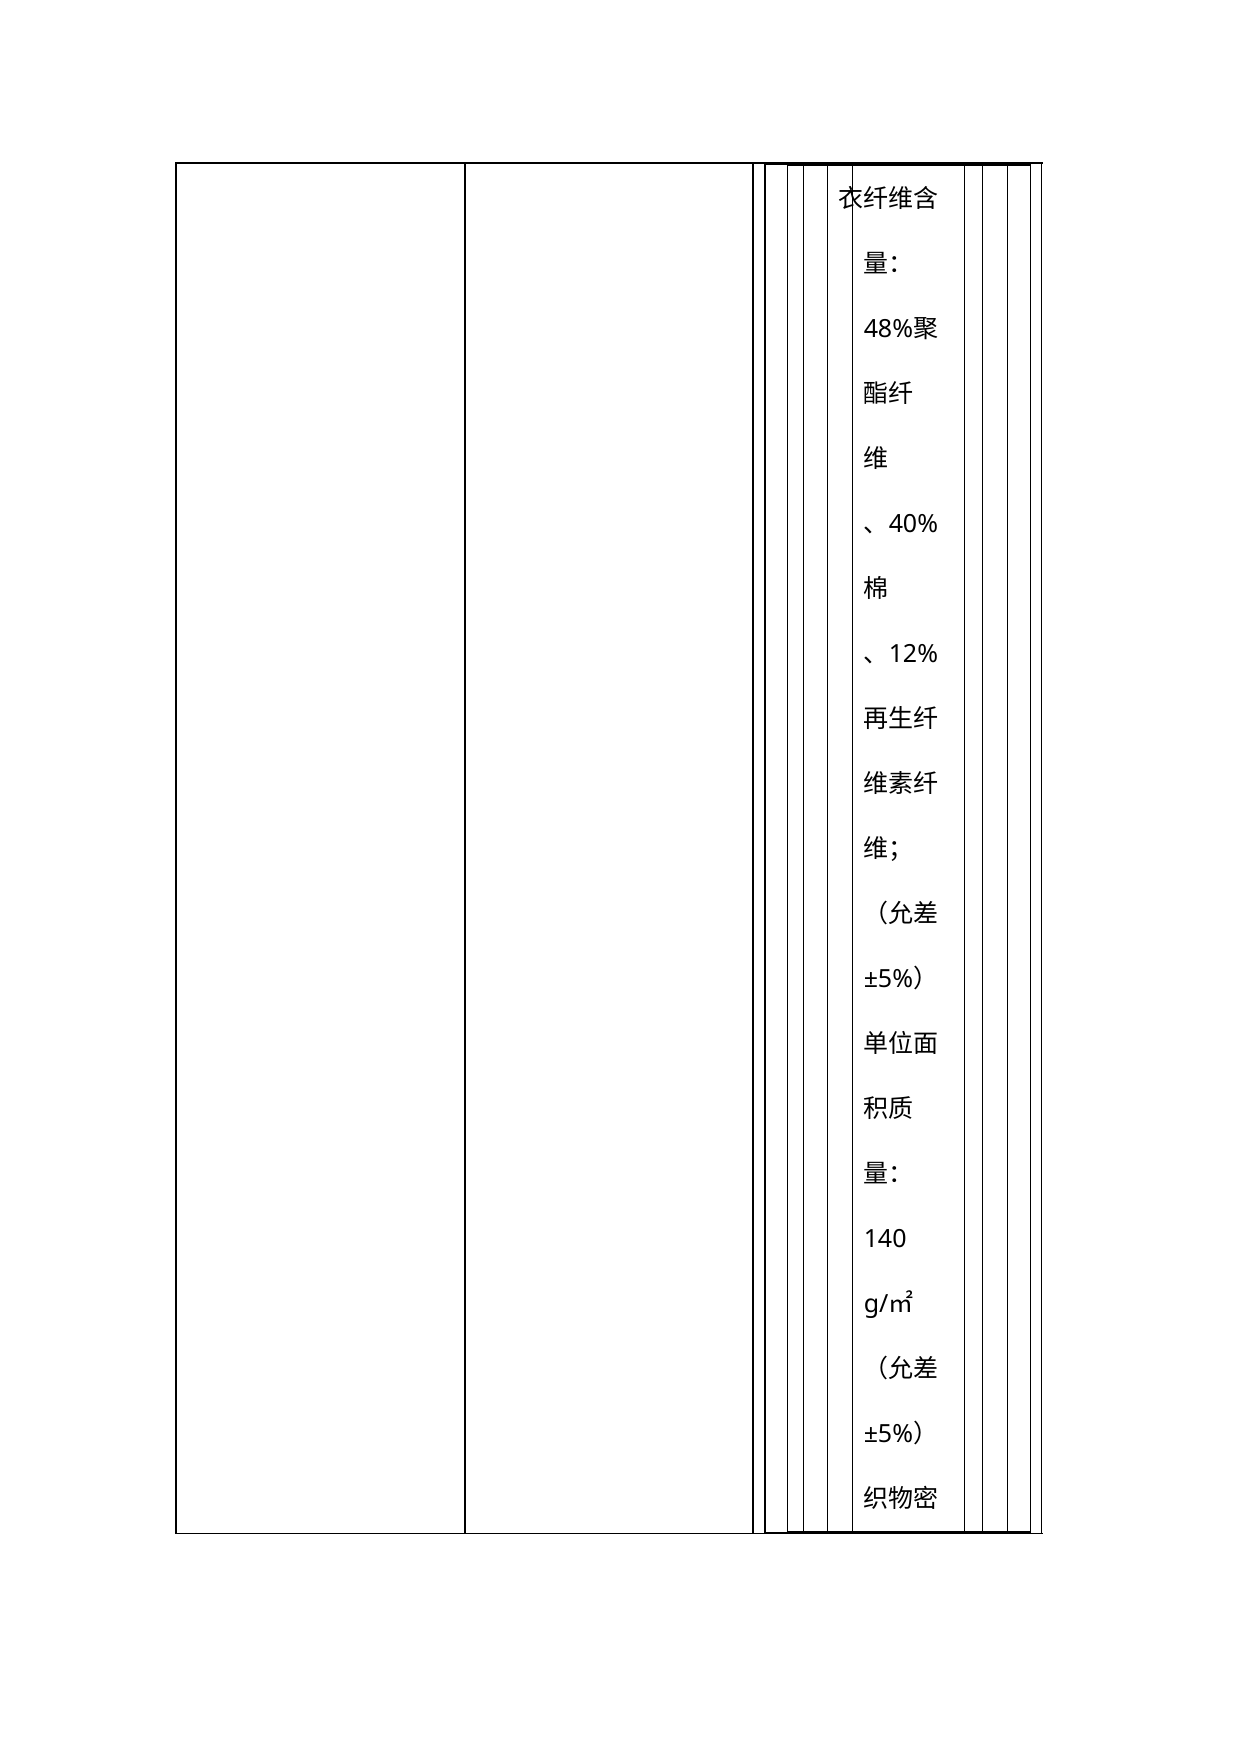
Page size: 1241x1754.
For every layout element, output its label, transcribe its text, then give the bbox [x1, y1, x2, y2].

table_cell [1031, 164, 1041, 1533]
table_cell 1 [466, 164, 752, 1533]
table_cell [177, 164, 464, 1533]
table_cell [754, 164, 764, 1533]
